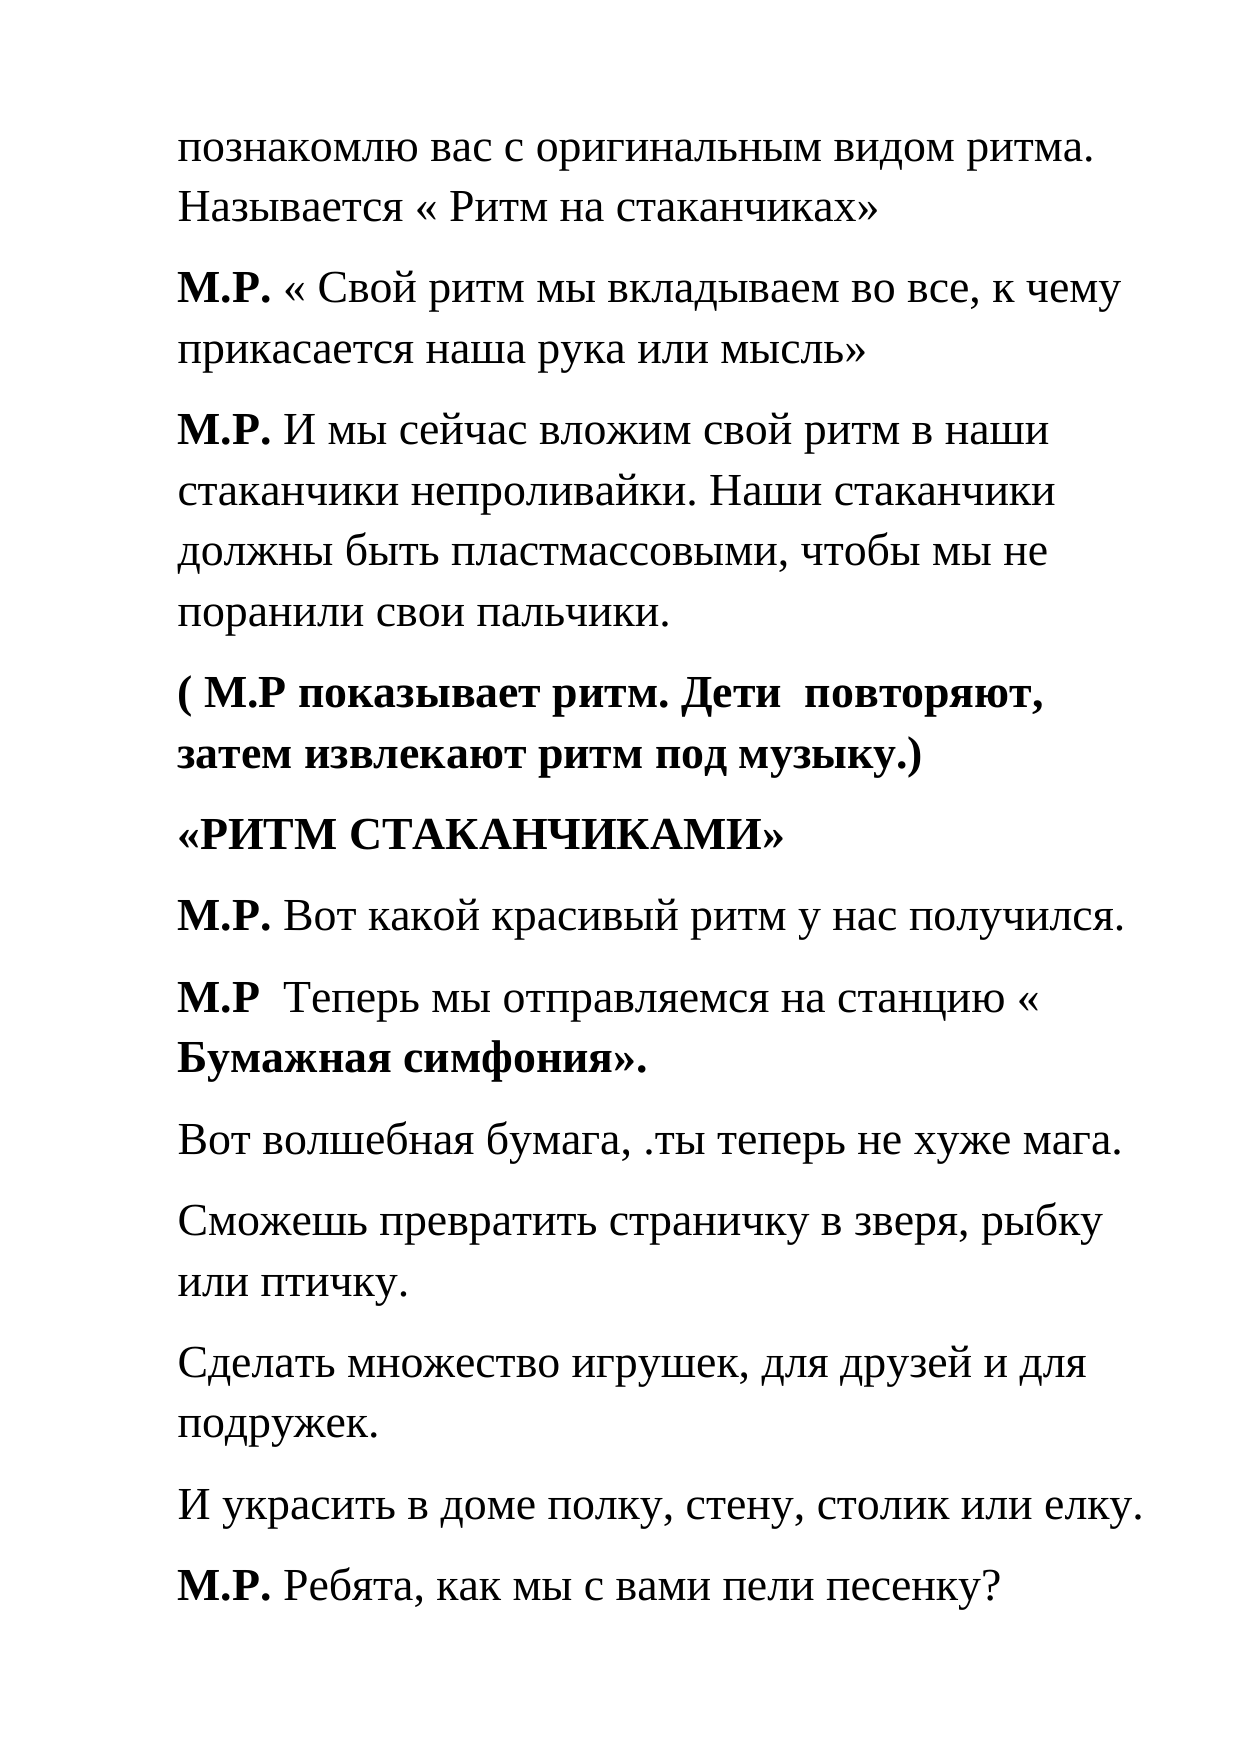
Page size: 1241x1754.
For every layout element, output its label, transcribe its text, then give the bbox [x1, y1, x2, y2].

text ( М.Р показывает ритм. Дети повторяют, затем извлекают ритм под музыку.) [177, 665, 1152, 778]
text Вот волшебная бумага, .ты теперь не хуже мага. [177, 1111, 1152, 1164]
text Сделать множество игрушек, для друзей и для подружек. [177, 1334, 1152, 1448]
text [177, 118, 1152, 231]
text М.Р Теперь мы отправляемся на станцию « Бумажная симфония». [177, 969, 1152, 1083]
text М.Р. Ребята, как мы с вами пели песенку? [177, 1558, 1152, 1610]
text «РИТМ СТАКАНЧИКАМИ» [177, 807, 1152, 859]
text М.Р. И мы сейчас вложим свой ритм в наши стаканчики непроливайки. Наши стаканчики должны быть пластмассовыми, чтобы мы не поранили свои пальчики. [177, 402, 1152, 636]
text Сможешь превратить страничку в зверя, рыбку или птичку. [177, 1193, 1152, 1306]
text М.Р. Вот какой красивый ритм у нас получился. [177, 888, 1152, 941]
text М.Р. « Свой ритм мы вкладываем во все, к чему прикасается наша рука или мысль» [177, 260, 1152, 373]
text И украсить в доме полку, стену, столик или елку. [177, 1476, 1152, 1529]
